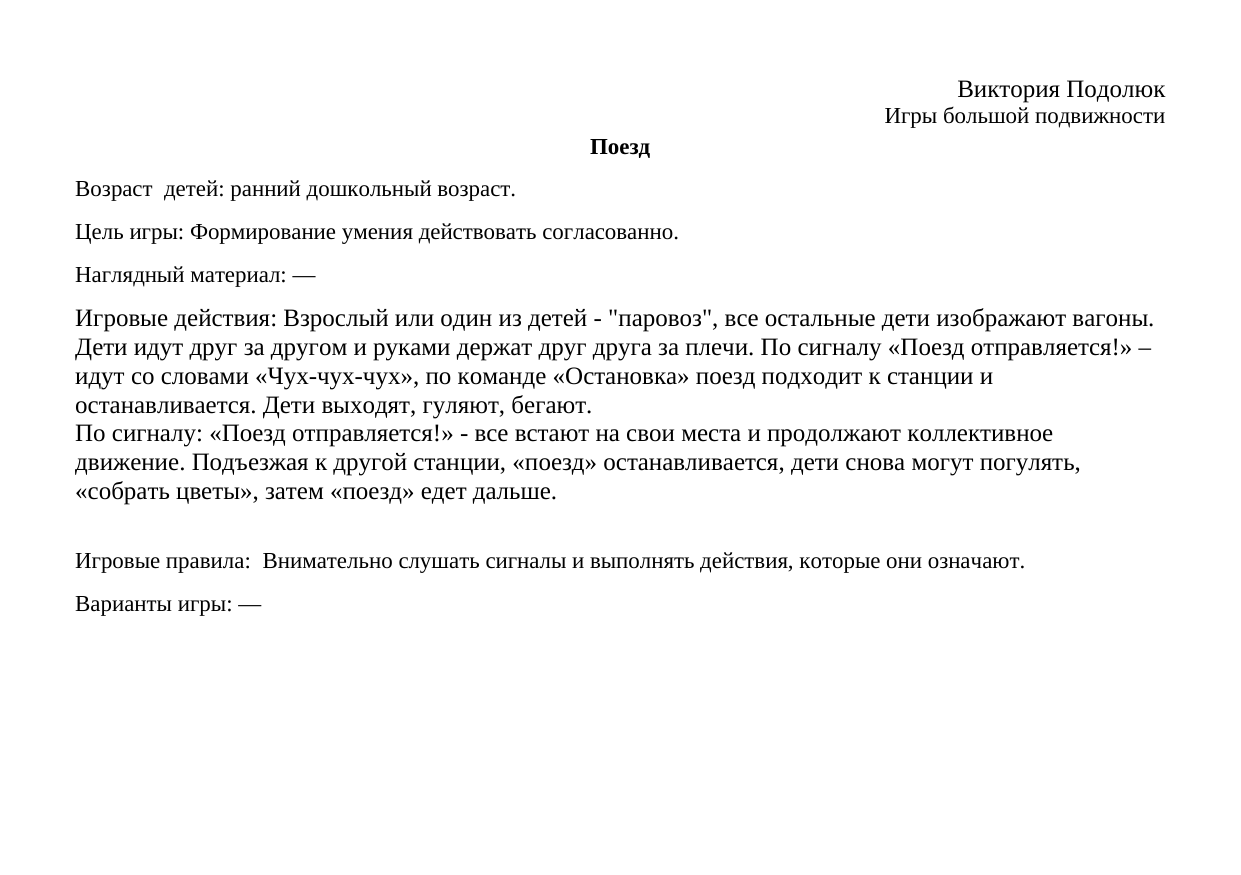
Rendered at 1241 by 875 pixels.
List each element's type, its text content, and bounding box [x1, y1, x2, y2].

text Игровые действия: Взрослый или один из детей - "паровоз", все остальные дети изображают вагоны. [75, 303, 1165, 332]
text Игровые правила: Внимательно слушать сигналы и выполнять действия, которые они означают. [75, 547, 1165, 574]
text Наглядный материал: ― [75, 261, 1165, 287]
text Варианты игры: — [75, 590, 1165, 617]
text Цель игры: Формирование умения действовать согласованно. [75, 218, 1165, 244]
text Поезд [75, 133, 1165, 159]
text Игры большой подвижности [75, 102, 1165, 129]
text Возраст детей: ранний дошкольный возраст. [75, 175, 1165, 202]
text Дети идут друг за другом и руками держат друг друга за плечи. По сигналу «Поезд отправляется!» – идут со словами «Чух-чух-чух», по команде «Остановка» поезд подходит к станции и останавливается. Дети выходят, гуляют, бегают. [75, 332, 1165, 418]
text По сигналу: «Поезд отправляется!» - все встают на свои места и продолжают коллективное движение. Подъезжая к другой станции, «поезд» останавливается, дети снова могут погулять, «собрать цветы», затем «поезд» едет дальше. [75, 418, 1165, 505]
